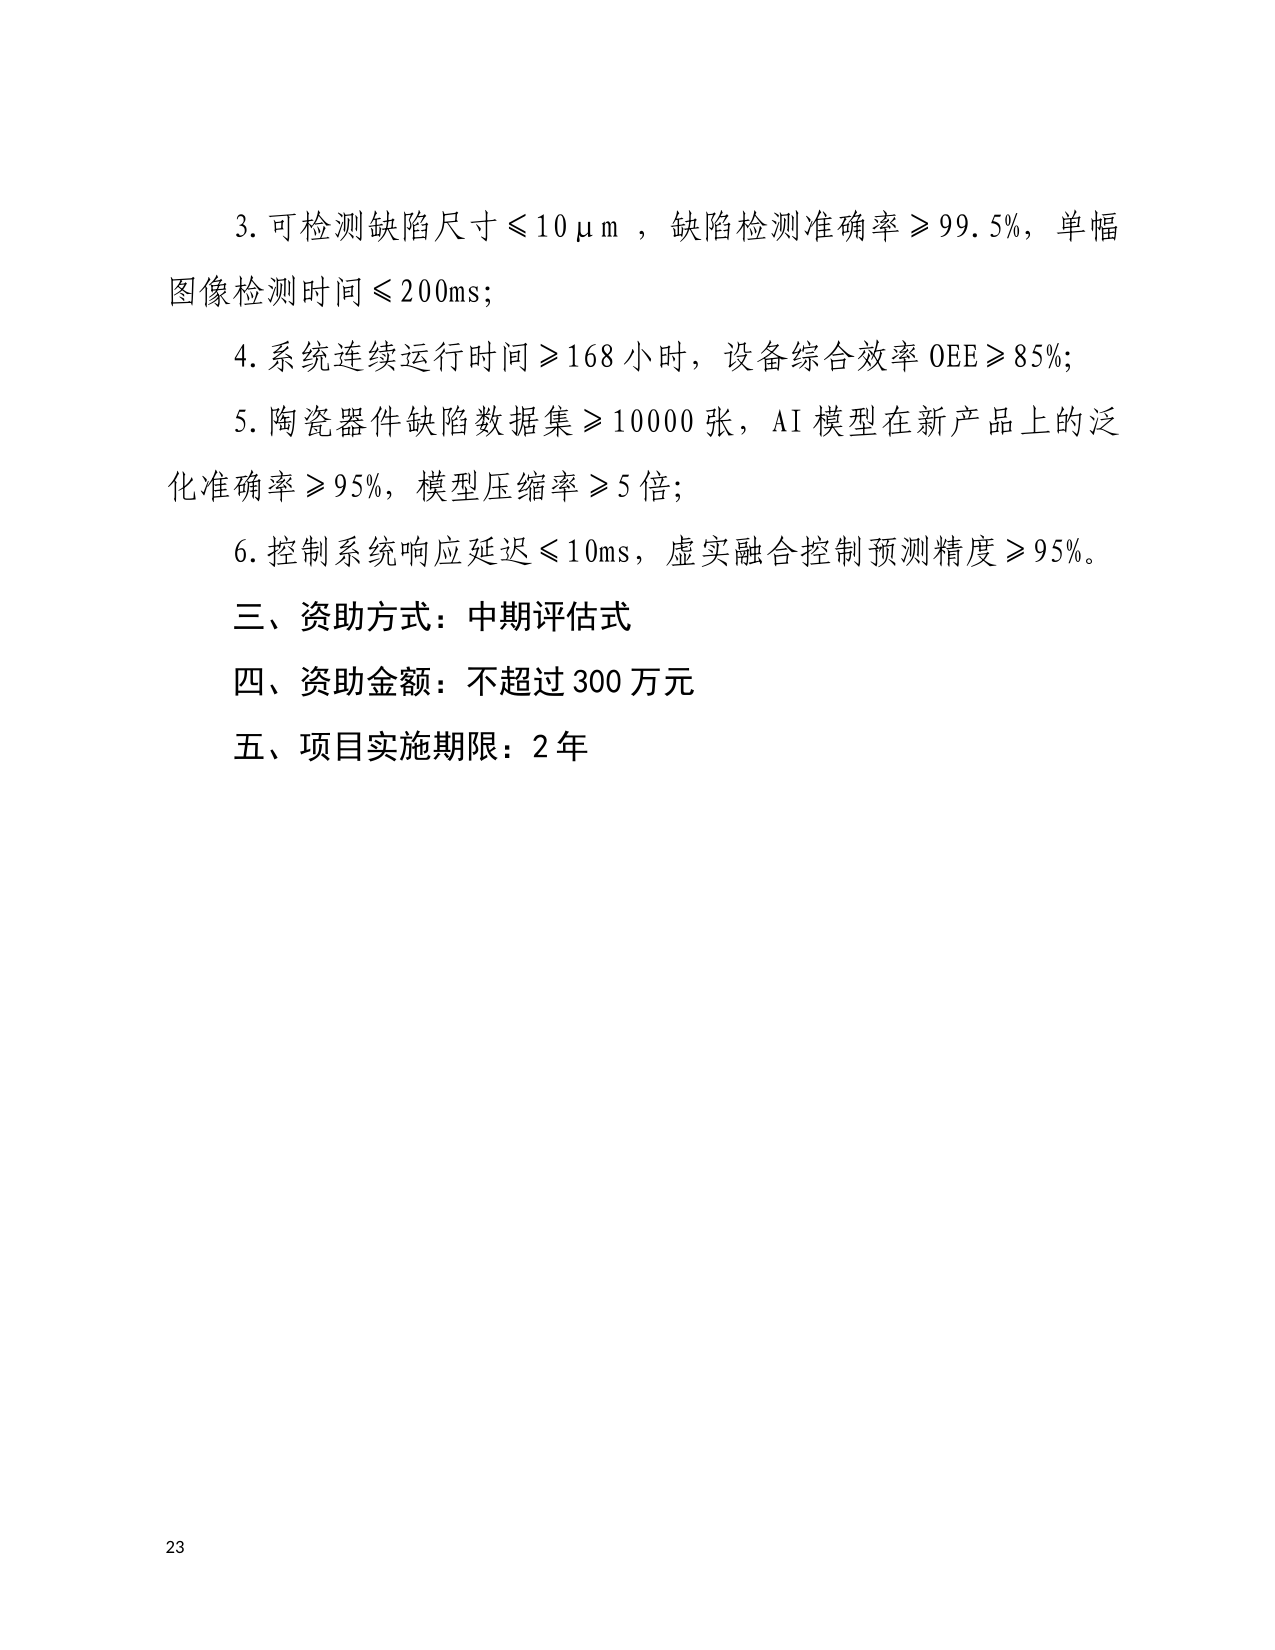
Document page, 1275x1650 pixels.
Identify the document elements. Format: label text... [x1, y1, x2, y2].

list 四、资助金额：不超过300万元 [165, 646, 1121, 711]
text 5.陶瓷器件缺陷数据集≥10000张，AI模型在新产品上的泛化准确率≥95%，模型压缩率≥5倍； [165, 386, 1121, 516]
text 五、项目实施期限：2年 [165, 711, 1121, 776]
list 三、资助方式：中期评估式 [165, 581, 1121, 646]
text 6.控制系统响应延迟≤10ms，虚实融合控制预测精度≥95%。 [165, 516, 1121, 581]
text 4.系统连续运行时间≥168小时，设备综合效率OEE≥85%； [165, 321, 1121, 386]
text 3.可检测缺陷尺寸≤10μm ，缺陷检测准确率≥99.5%，单幅图像检测时间≤200ms； [165, 191, 1121, 321]
